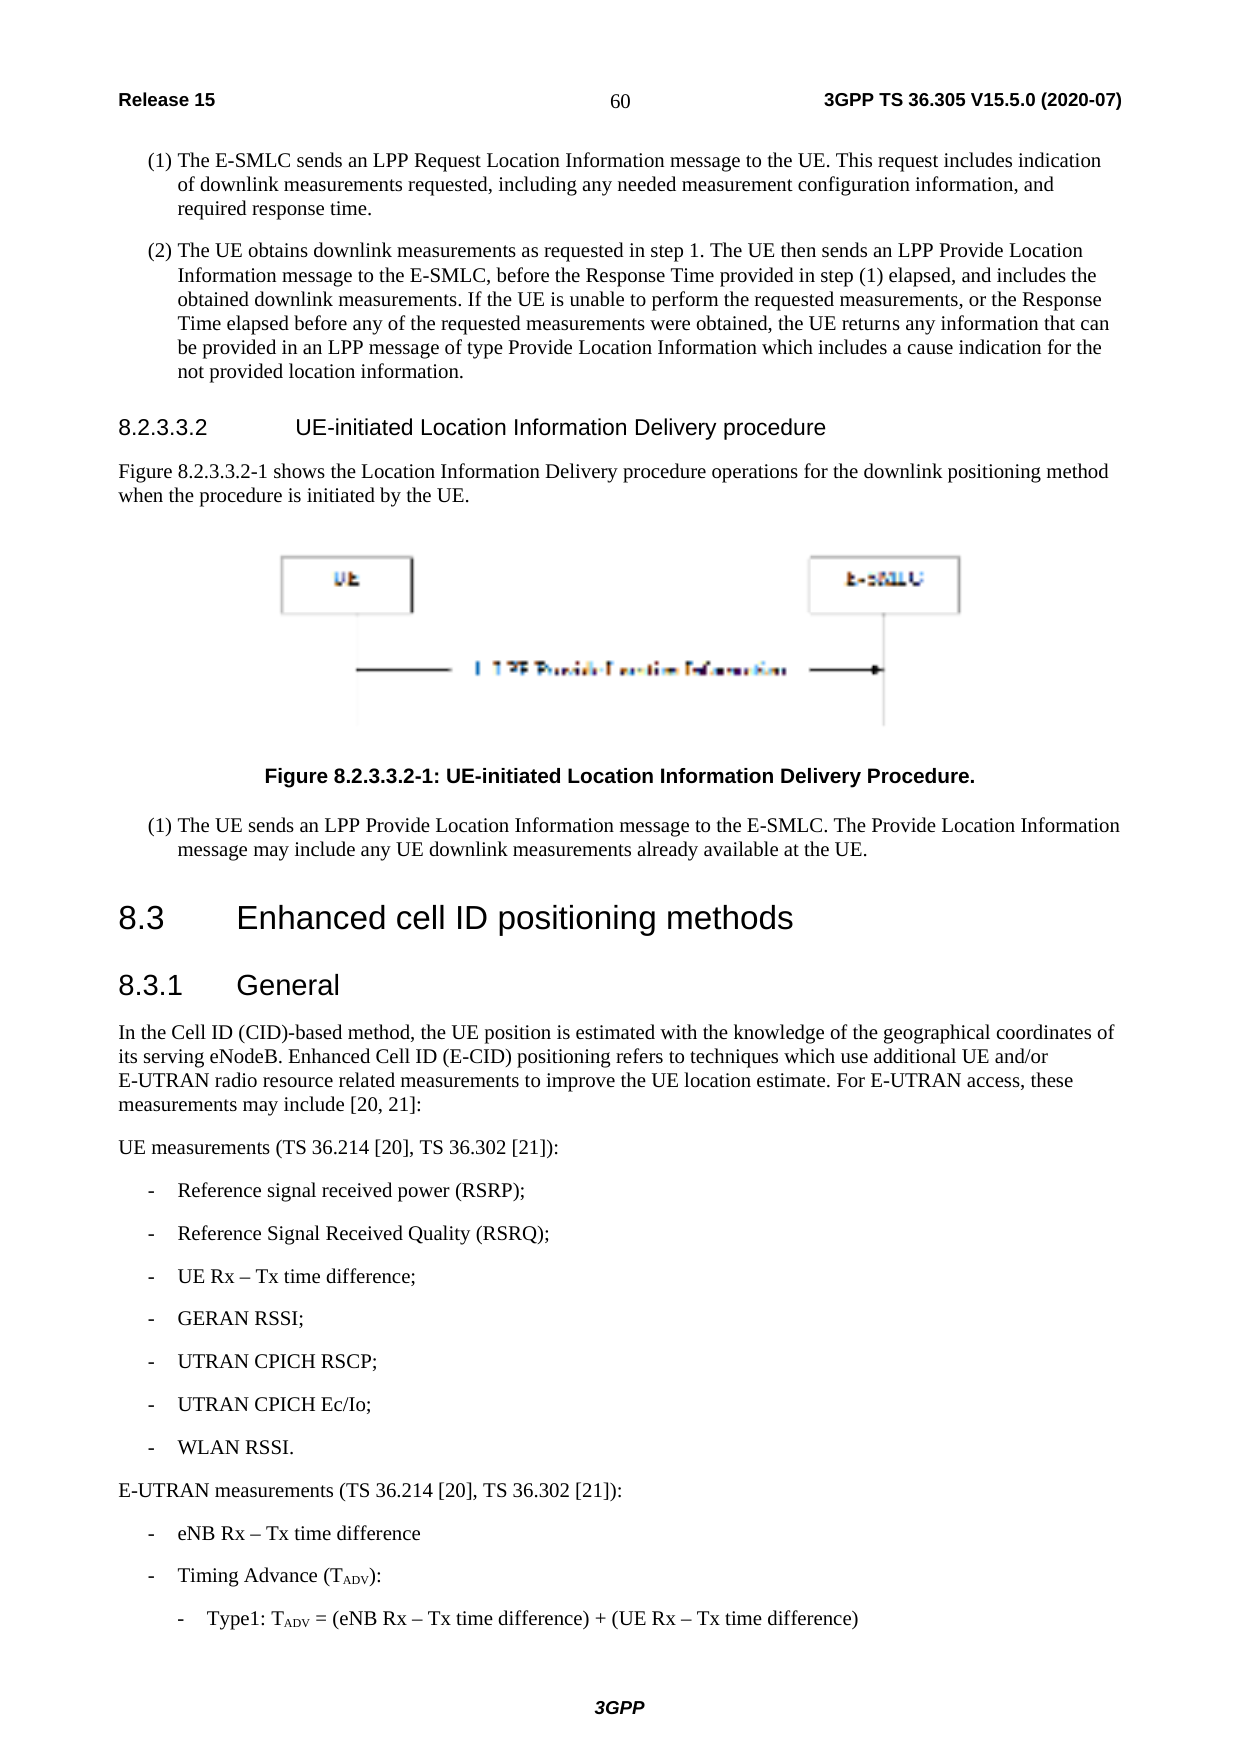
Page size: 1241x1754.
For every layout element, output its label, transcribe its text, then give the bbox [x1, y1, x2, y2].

text - UE Rx – Tx time difference; [148, 1263, 1122, 1288]
text E-UTRAN measurements (TS 36.214 [20], TS 36.302 [21]): [118, 1478, 1122, 1502]
text - Reference signal received power (RSRP); [148, 1178, 1122, 1202]
text - UTRAN CPICH RSCP; [148, 1349, 1122, 1373]
text Figure 8.2.3.3.2-1 shows the Location Information Delivery procedure operations for the downlink positioning method when the procedure is initiated by the UE. [118, 459, 1122, 507]
text Figure 8.2.3.3.2-1: UE-initiated Location Information Delivery Procedure. [118, 763, 1122, 787]
text (2) The UE obtains downlink measurements as requested in step 1. The UE then sends an LPP Provide Location Information message to the E-SMLC, before the Response Time provided in step (1) elapsed, and includes the obtained downlink measurements. If the UE is unable to perform the requested measurements, or the Response Time elapsed before any of the requested measurements were obtained, the UE returns any information that can be provided in an LPP message of type Provide Location Information which includes a cause indication for the not provided location information. [148, 238, 1122, 383]
text - eNB Rx – Tx time difference [148, 1520, 1122, 1544]
subtitle 8.2.3.3.2 UE-initiated Location Information Delivery procedure [118, 414, 1122, 440]
subtitle 8.3 Enhanced cell ID positioning methods [118, 898, 1122, 937]
text - UTRAN CPICH Ec/Io; [148, 1392, 1122, 1416]
text - Timing Advance (TADV): [148, 1563, 1122, 1587]
text (1) The E-SMLC sends an LPP Request Location Information message to the UE. This request includes indication of downlink measurements requested, including any needed measurement configuration information, and required response time. [148, 147, 1122, 220]
text In the Cell ID (CID)-based method, the UE position is estimated with the knowledge of the geographical coordinates of its serving eNodeB. Enhanced Cell ID (E-CID) positioning refers to techniques which use additional UE and/or E-UTRAN radio resource related measurements to improve the UE location estimate. For E-UTRAN access, these measurements may include [20, 21]: [118, 1020, 1122, 1116]
text - Reference Signal Received Quality (RSRQ); [148, 1221, 1122, 1245]
text - Type1: TADV = (eNB Rx – Tx time difference) + (UE Rx – Tx time difference) [177, 1606, 1122, 1630]
text UE measurements (TS 36.214 [20], TS 36.302 [21]): [118, 1135, 1122, 1159]
text (1) The UE sends an LPP Provide Location Information message to the E-SMLC. The Provide Location Information message may include any UE downlink measurements already available at the UE. [148, 812, 1122, 861]
text - WLAN RSSI. [148, 1435, 1122, 1459]
text - GERAN RSSI; [148, 1306, 1122, 1330]
subtitle 8.3.1 General [118, 968, 1122, 1001]
